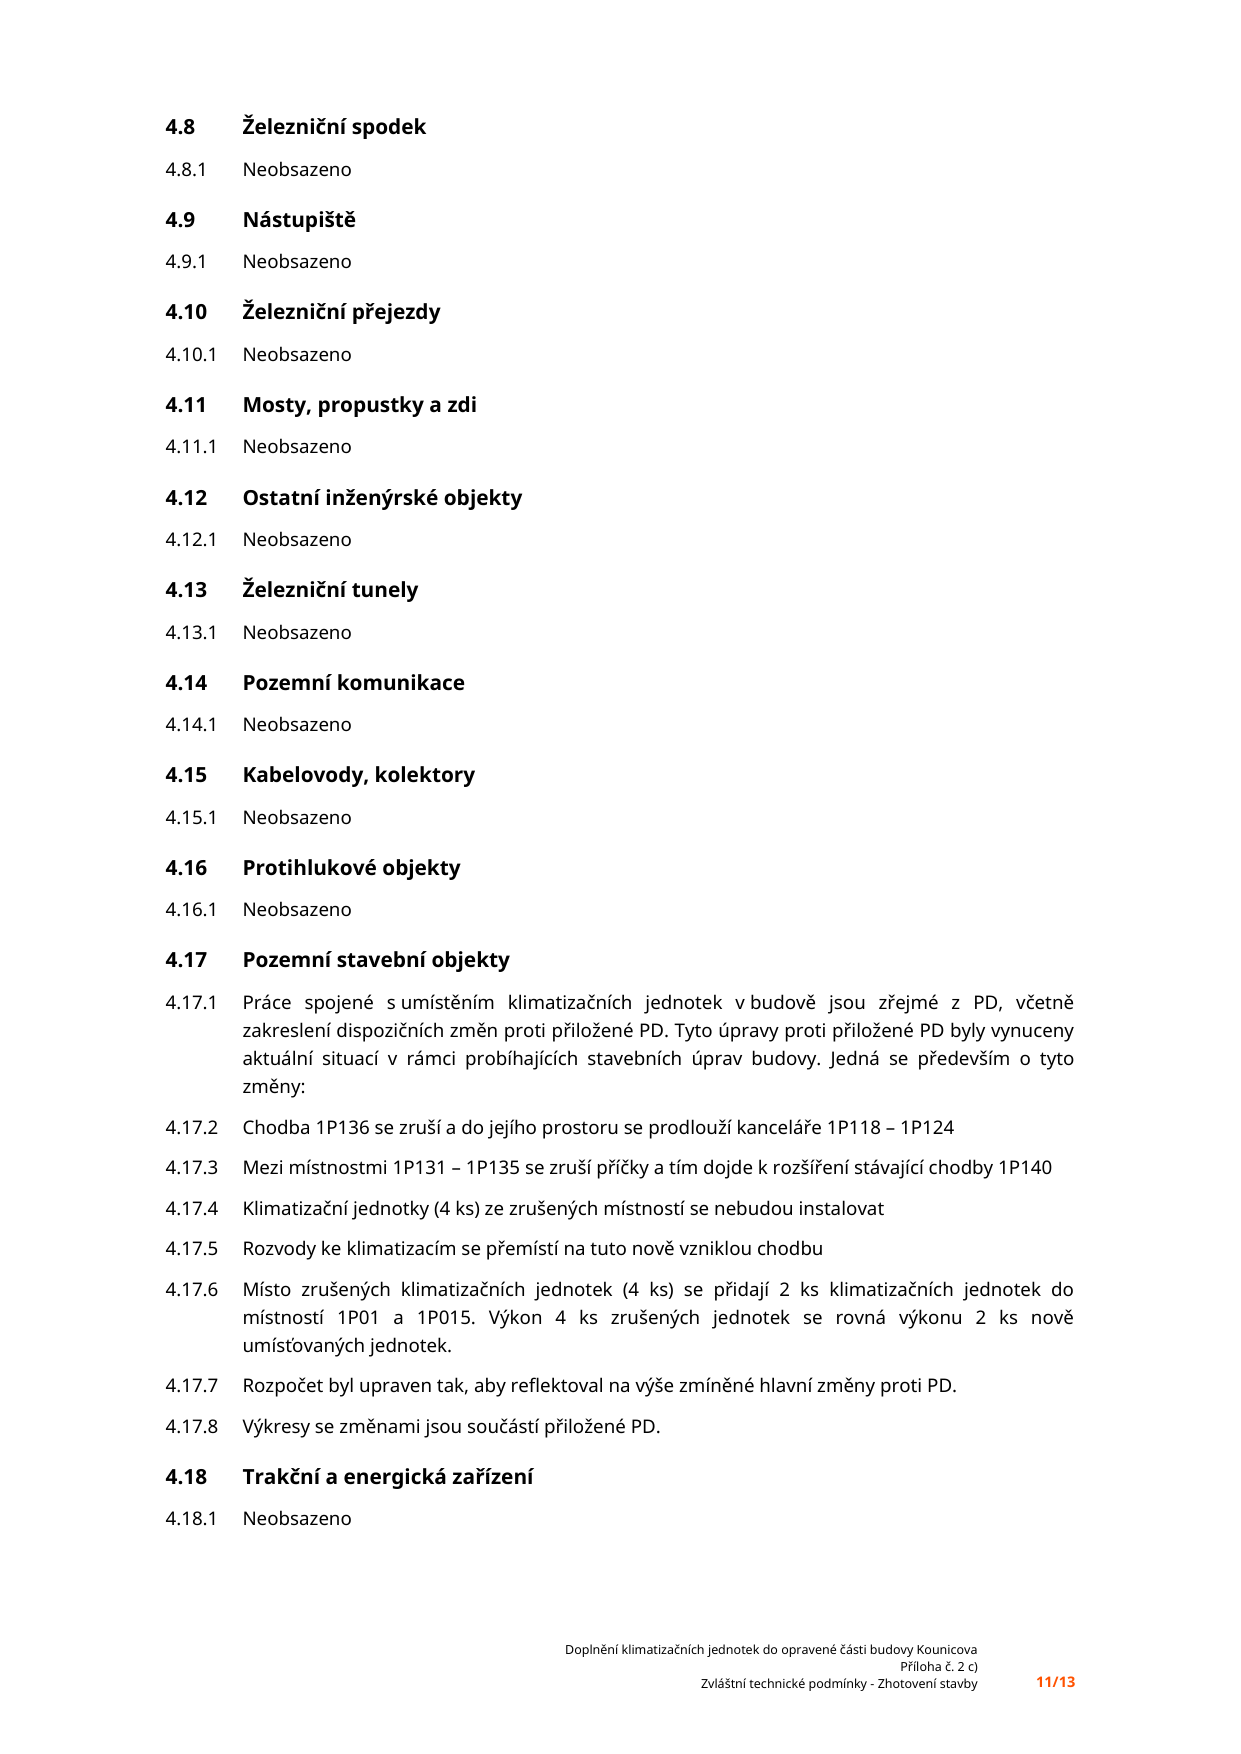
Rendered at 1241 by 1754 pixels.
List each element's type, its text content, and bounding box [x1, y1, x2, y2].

text Mezi místnostmi 1P131 – 1P135 se zruší příčky a tím dojde k rozšíření stávající chodby 1P140 [165, 1154, 1075, 1180]
text Železniční přejezdy [165, 297, 1075, 326]
text Neobsazeno [165, 526, 1075, 552]
text Nástupiště [165, 205, 1075, 233]
text Pozemní komunikace [165, 668, 1075, 696]
text Neobsazeno [165, 1506, 1075, 1531]
text Neobsazeno [165, 619, 1075, 644]
text Práce spojené s umístěním klimatizačních jednotek v budově jsou zřejmé z PD, včetně zakreslení dispozičních změn proti přiložené PD. Tyto úpravy proti přiložené PD byly vynuceny aktuální situací v rámci probíhajících stavebních úprav budovy. Jedná se především o tyto změny: [165, 989, 1075, 1099]
text Pozemní stavební objekty [165, 946, 1075, 974]
text Rozpočet byl upraven tak, aby reflektoval na výše zmíněné hlavní změny proti PD. [165, 1373, 1075, 1398]
text Neobsazeno [165, 156, 1075, 181]
text Neobsazeno [165, 434, 1075, 459]
text Ostatní inženýrské objekty [165, 483, 1075, 511]
text Výkresy se změnami jsou součástí přiložené PD. [165, 1413, 1075, 1439]
text Trakční a energická zařízení [165, 1462, 1075, 1490]
text Neobsazeno [165, 897, 1075, 922]
text Protihlukové objekty [165, 853, 1075, 881]
text Místo zrušených klimatizačních jednotek (4 ks) se přidají 2 ks klimatizačních jednotek do místností 1P01 a 1P015. Výkon 4 ks zrušených jednotek se rovná výkonu 2 ks nově umísťovaných jednotek. [165, 1276, 1075, 1358]
text Neobsazeno [165, 804, 1075, 830]
text Chodba 1P136 se zruší a do jejího prostoru se prodlouží kanceláře 1P118 – 1P124 [165, 1114, 1075, 1139]
text Neobsazeno [165, 712, 1075, 737]
text Železniční spodek [165, 112, 1075, 141]
text Rozvody ke klimatizacím se přemístí na tuto nově vzniklou chodbu [165, 1236, 1075, 1261]
text Neobsazeno [165, 248, 1075, 274]
text Klimatizační jednotky (4 ks) ze zrušených místností se nebudou instalovat [165, 1195, 1075, 1221]
text Železniční tunely [165, 575, 1075, 604]
text Mosty, propustky a zdi [165, 390, 1075, 418]
text Kabelovody, kolektory [165, 760, 1075, 789]
text Neobsazeno [165, 341, 1075, 367]
